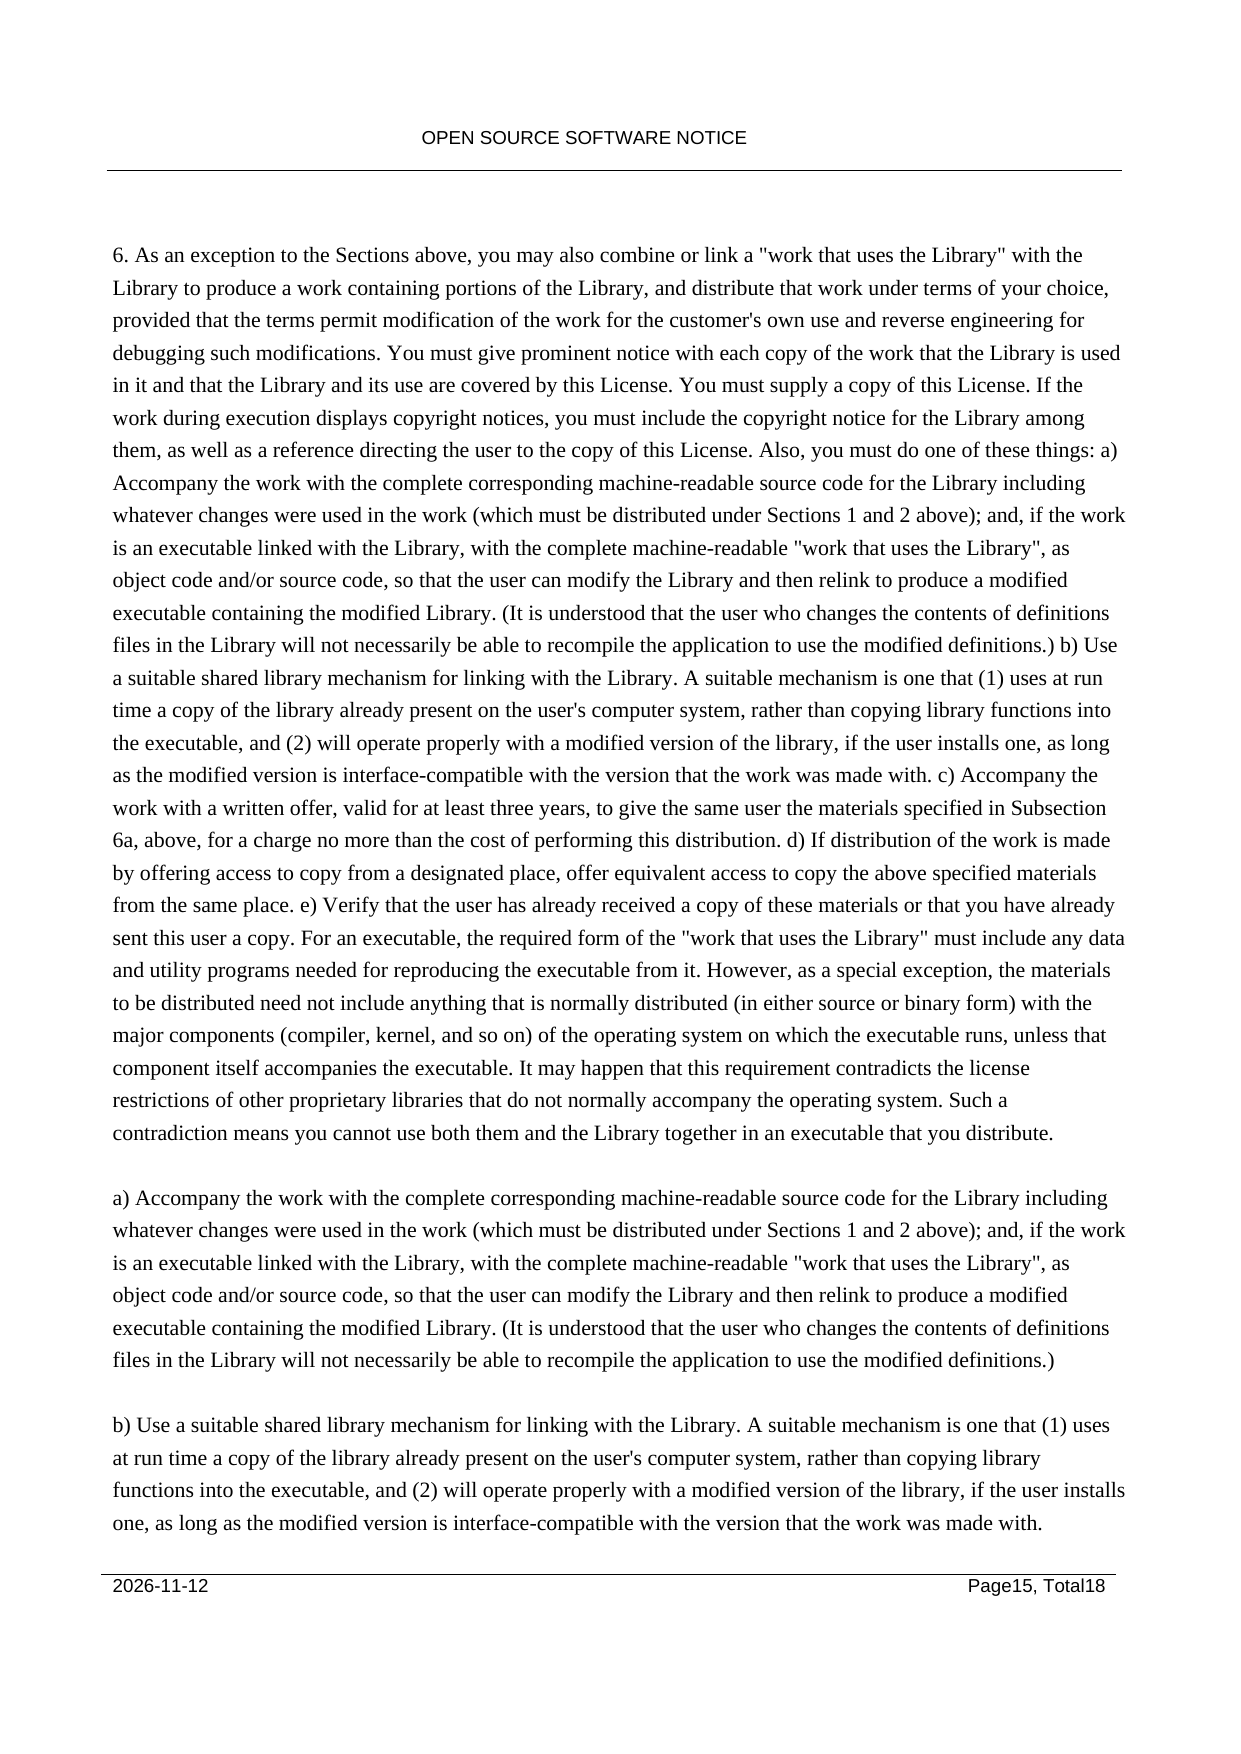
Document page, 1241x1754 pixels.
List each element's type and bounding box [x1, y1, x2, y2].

text [112, 206, 1128, 1539]
